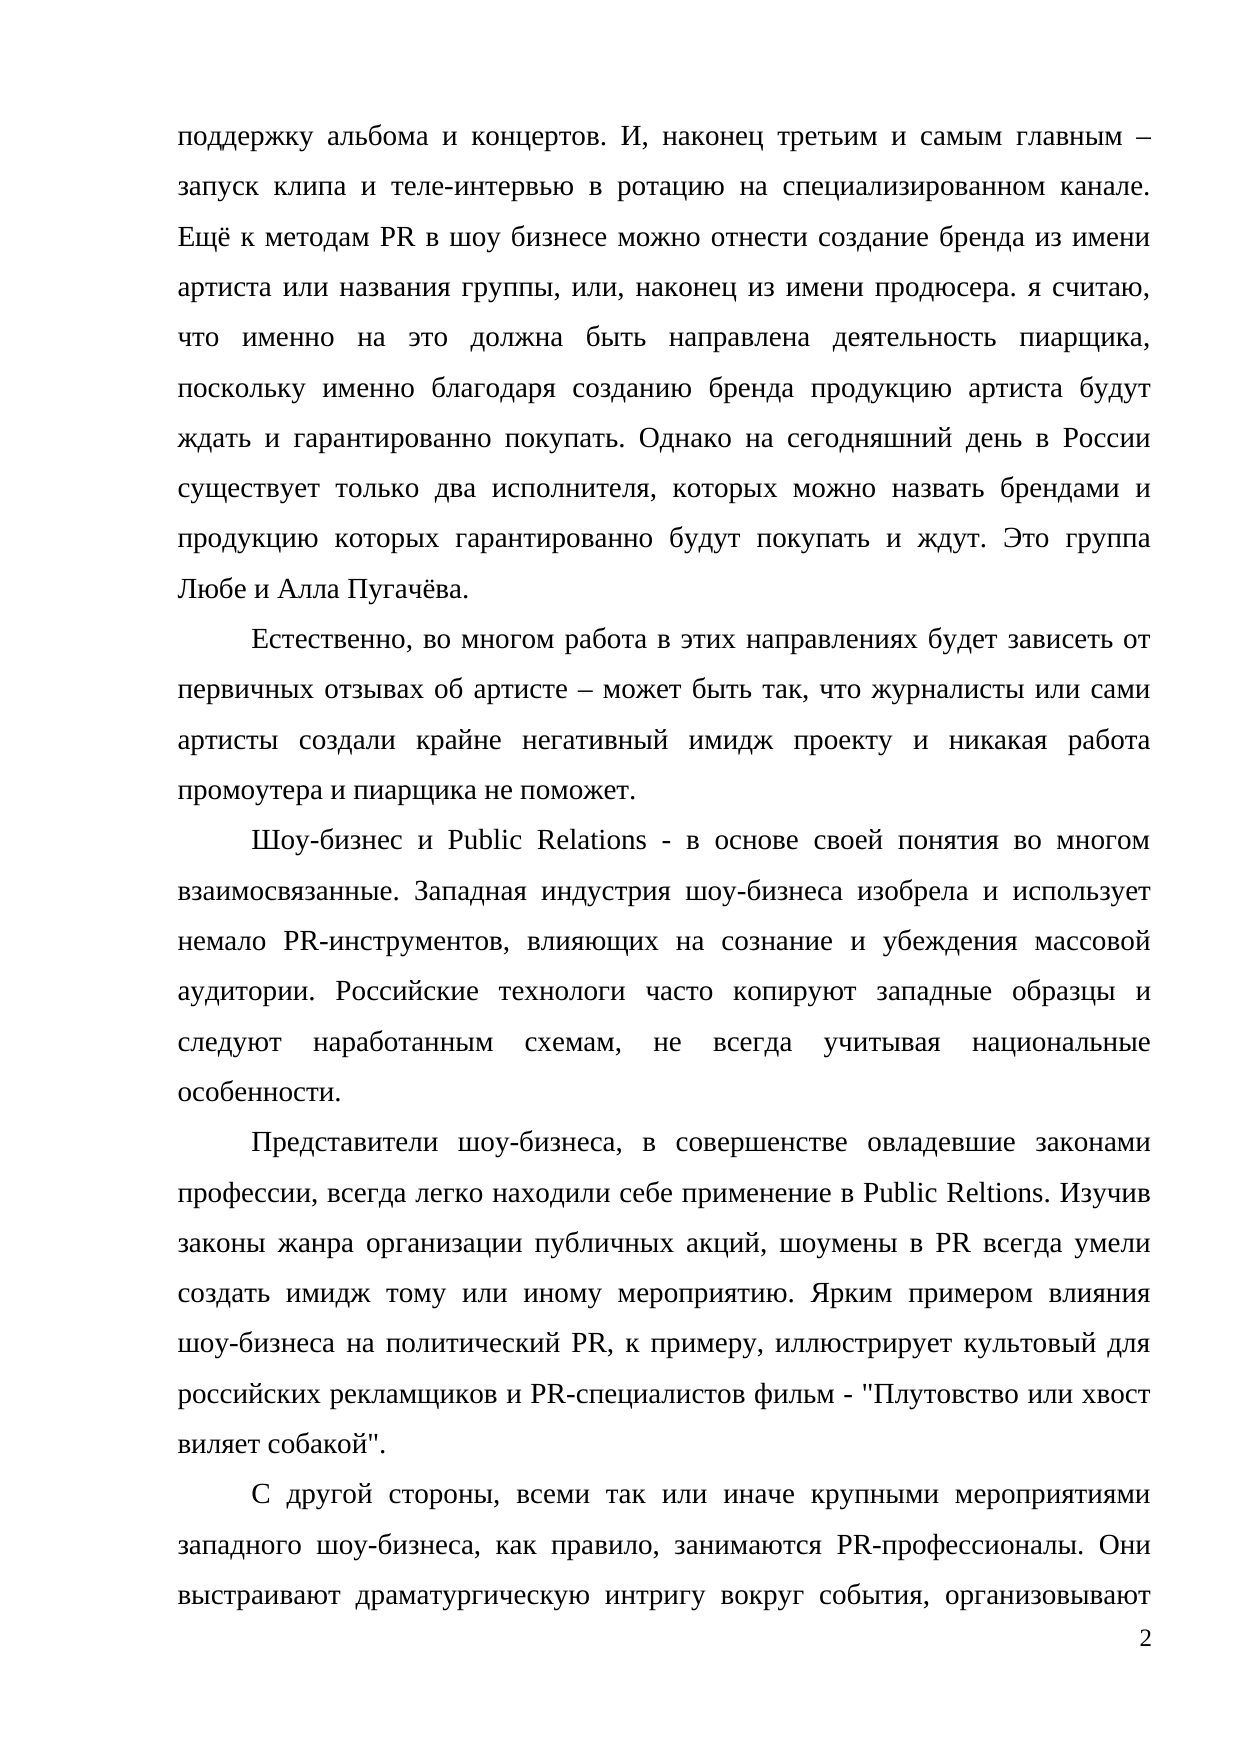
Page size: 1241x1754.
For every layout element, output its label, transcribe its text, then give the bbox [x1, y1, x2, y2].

text Шоу-бизнес и Public Relations - в основе своей понятия во многом взаимосвязанные. Западная индустрия шоу-бизнеса изобрела и использует немало PR-инструментов, влияющих на сознание и убеждения массовой аудитории. Российские технологи часто копируют западные образцы и следуют наработанным схемам, не всегда учитывая национальные особенности. [177, 822, 1152, 1108]
text Естественно, во многом работа в этих направлениях будет зависеть от первичных отзывах об артисте – может быть так, что журналисты или сами артисты создали крайне негативный имидж проекту и никакая работа промоутера и пиарщика не поможет. [177, 621, 1152, 806]
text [177, 1477, 1152, 1611]
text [177, 118, 1152, 604]
text Представители шоу-бизнеса, в совершенстве овладевшие законами профессии, всегда легко находили себе применение в Public Reltions. Изучив законы жанра организации публичных акций, шоумены в PR всегда умели создать имидж тому или иному мероприятию. Ярким примером влияния шоу-бизнеса на политический PR, к примеру, иллюстрирует культовый для российских рекламщиков и PR-специалистов фильм - "Плутовство или хвост виляет собакой". [177, 1124, 1152, 1460]
